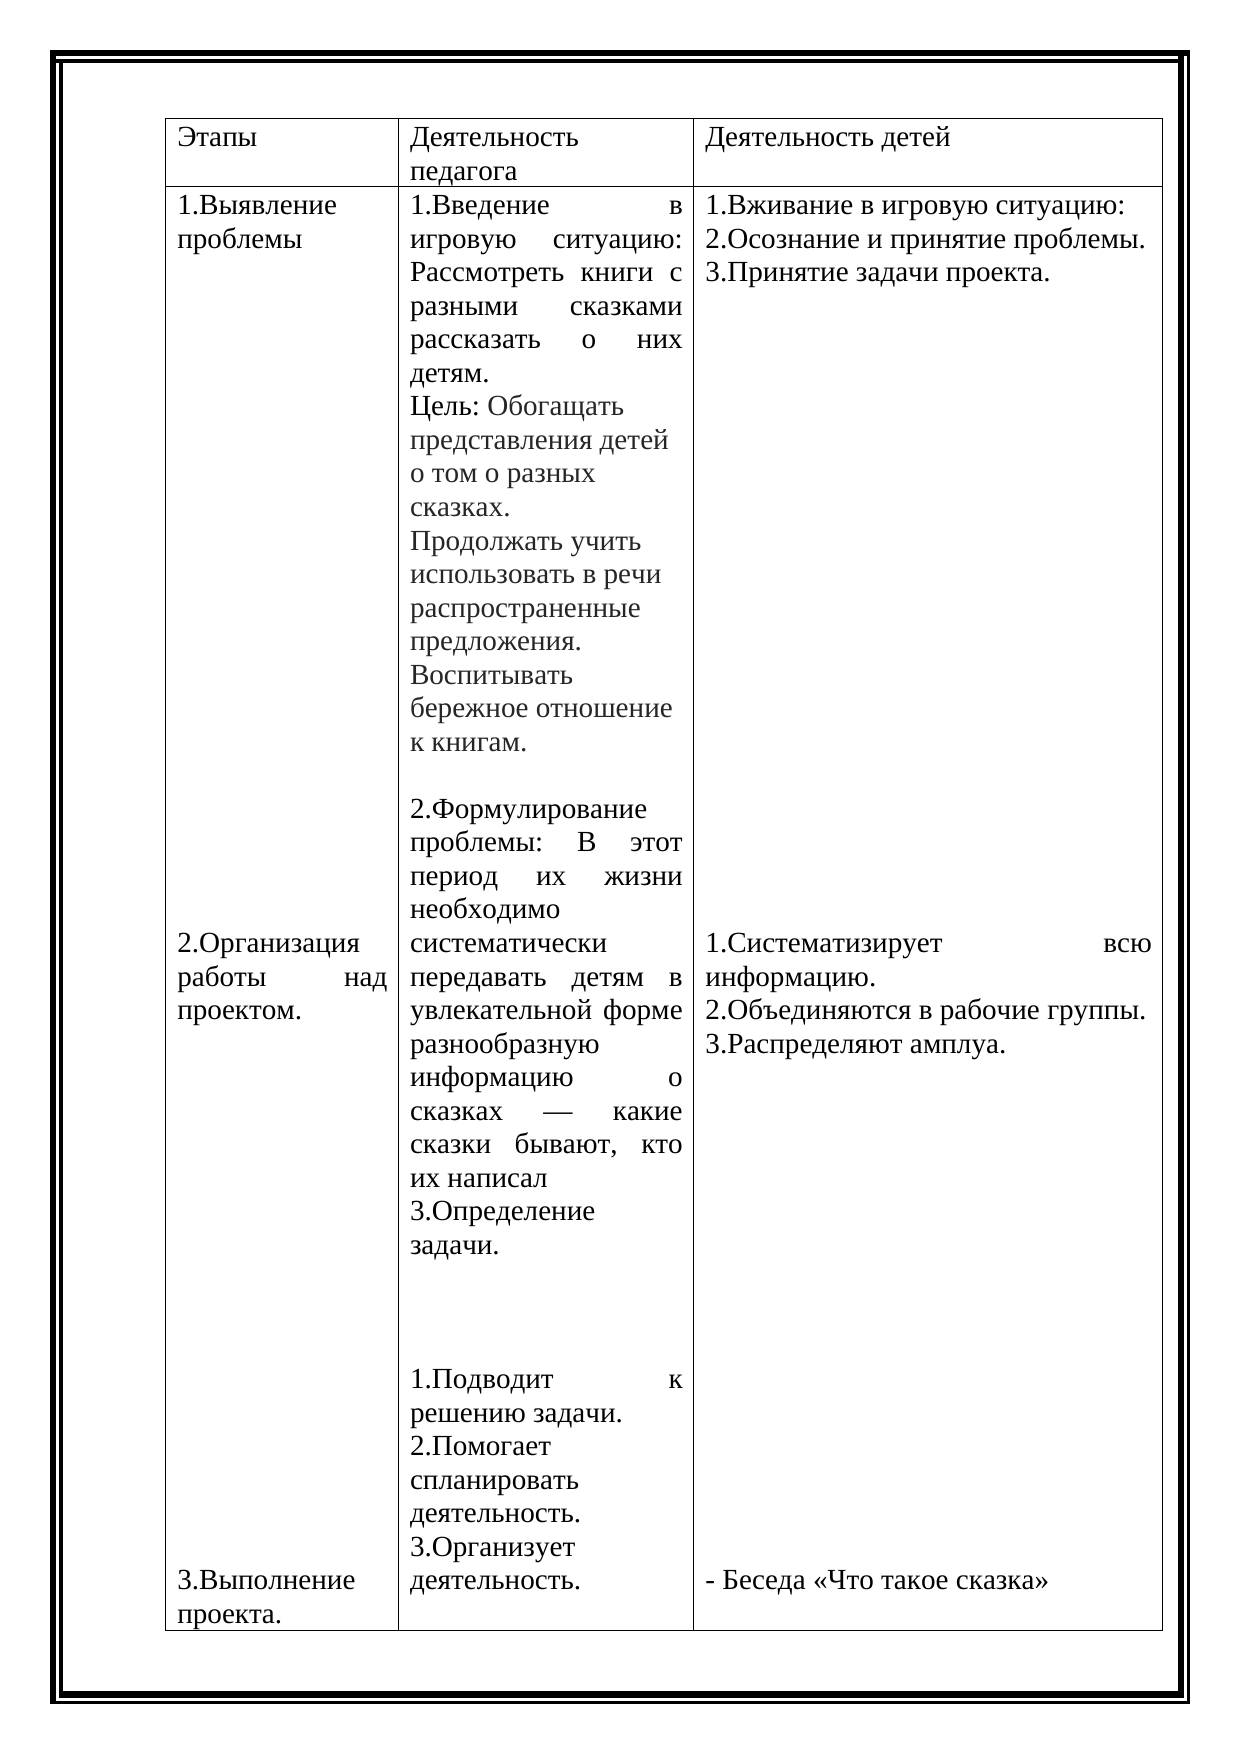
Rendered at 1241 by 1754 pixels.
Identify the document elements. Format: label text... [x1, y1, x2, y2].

table_header Этапы [166, 119, 398, 186]
table_header Деятельность педагога [399, 119, 693, 186]
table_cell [694, 187, 1162, 1629]
table_header Деятельность детей [694, 119, 1162, 186]
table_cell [399, 187, 693, 1629]
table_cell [166, 187, 398, 1629]
